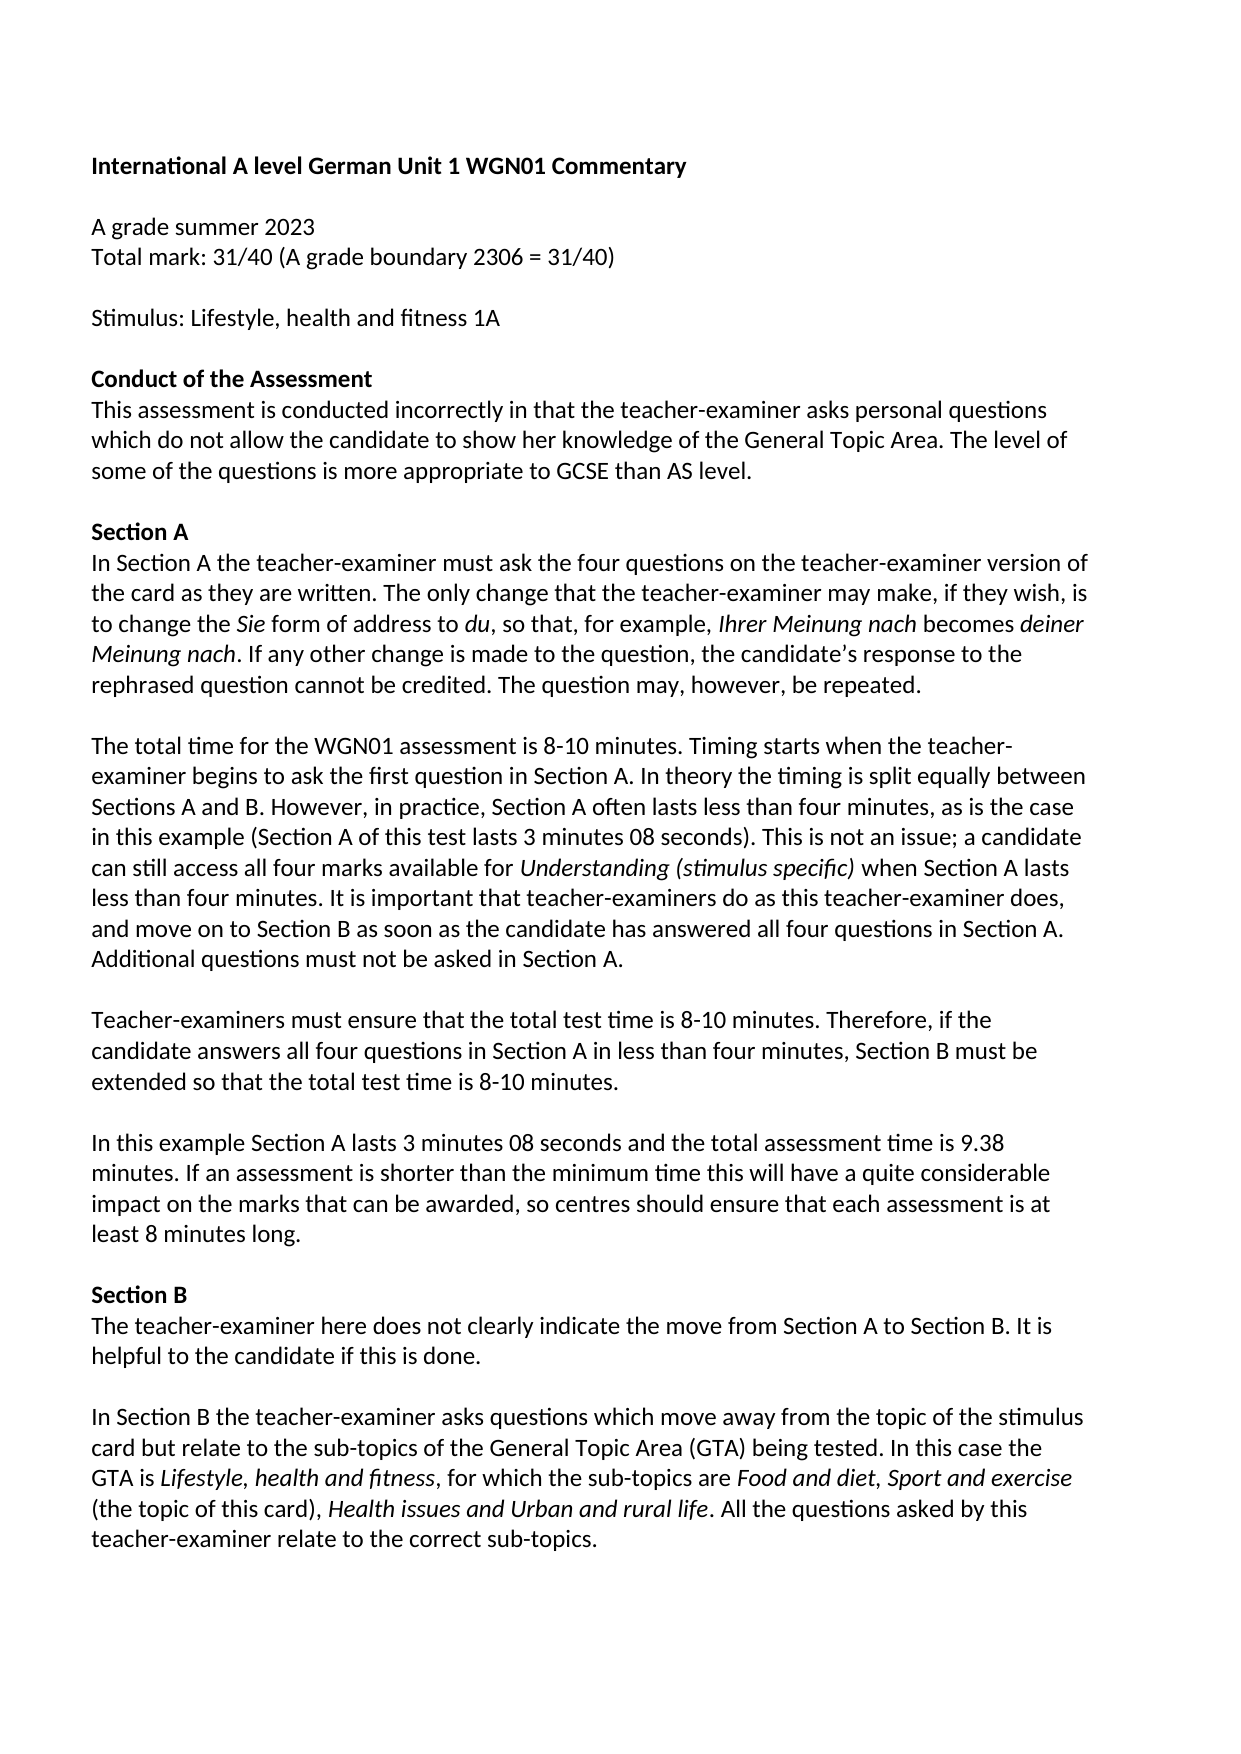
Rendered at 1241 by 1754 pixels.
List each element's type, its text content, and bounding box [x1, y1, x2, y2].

text Teacher-examiners must ensure that the total test time is 8-10 minutes. Therefore, if the candidate answers all four questions in Section A in less than four minutes, Section B must be extended so that the total test time is 8-10 minutes. [91, 1004, 1090, 1096]
text Total mark: 31/40 (A grade boundary 2306 = 31/40) [91, 242, 1090, 272]
text In Section B the teacher-examiner asks questions which move away from the topic of the stimulus card but relate to the sub-topics of the General Topic Area (GTA) being tested. In this case the GTA is Lifestyle, health and fitness, for which the sub-topics are Food and diet, Sport and exercise (the topic of this card), Health issues and Urban and rural life. All the questions asked by this teacher-examiner relate to the correct sub-topics. [91, 1401, 1090, 1554]
text Stimulus: Lifestyle, health and fitness 1A [91, 303, 1090, 333]
text This assessment is conducted incorrectly in that the teacher-examiner asks personal questions which do not allow the candidate to show her knowledge of the General Topic Area. The level of some of the questions is more appropriate to GCSE than AS level. [91, 394, 1090, 486]
text International A level German Unit 1 WGN01 Commentary [91, 150, 1208, 181]
text The teacher-examiner here does not clearly indicate the move from Section A to Section B. It is helpful to the candidate if this is done. [91, 1310, 1090, 1371]
text Section B [91, 1279, 1090, 1310]
text In Section A the teacher-examiner must ask the four questions on the teacher-examiner version of the card as they are written. The only change that the teacher-examiner may make, if they wish, is to change the Sie form of address to du, so that, for example, Ihrer Meinung nach becomes deiner Meinung nach. If any other change is made to the question, the candidate’s response to the rephrased question cannot be credited. The question may, however, be repeated. [91, 547, 1090, 699]
text In this example Section A lasts 3 minutes 08 seconds and the total assessment time is 9.38 minutes. If an assessment is shorter than the minimum time this will have a quite considerable impact on the marks that can be awarded, so centres should ensure that each assessment is at least 8 minutes long. [91, 1127, 1090, 1249]
text A grade summer 2023 [91, 211, 1090, 242]
text Conduct of the Assessment [91, 364, 1090, 394]
text Section A [91, 516, 1090, 547]
text The total time for the WGN01 assessment is 8-10 minutes. Timing starts when the teacher-examiner begins to ask the first question in Section A. In theory the timing is split equally between Sections A and B. However, in practice, Section A often lasts less than four minutes, as is the case in this example (Section A of this test lasts 3 minutes 08 seconds). This is not an issue; a candidate can still access all four marks available for Understanding (stimulus specific) when Section A lasts less than four minutes. It is important that teacher-examiners do as this teacher-examiner does, and move on to Section B as soon as the candidate has answered all four questions in Section A. Additional questions must not be asked in Section A. [91, 730, 1090, 974]
